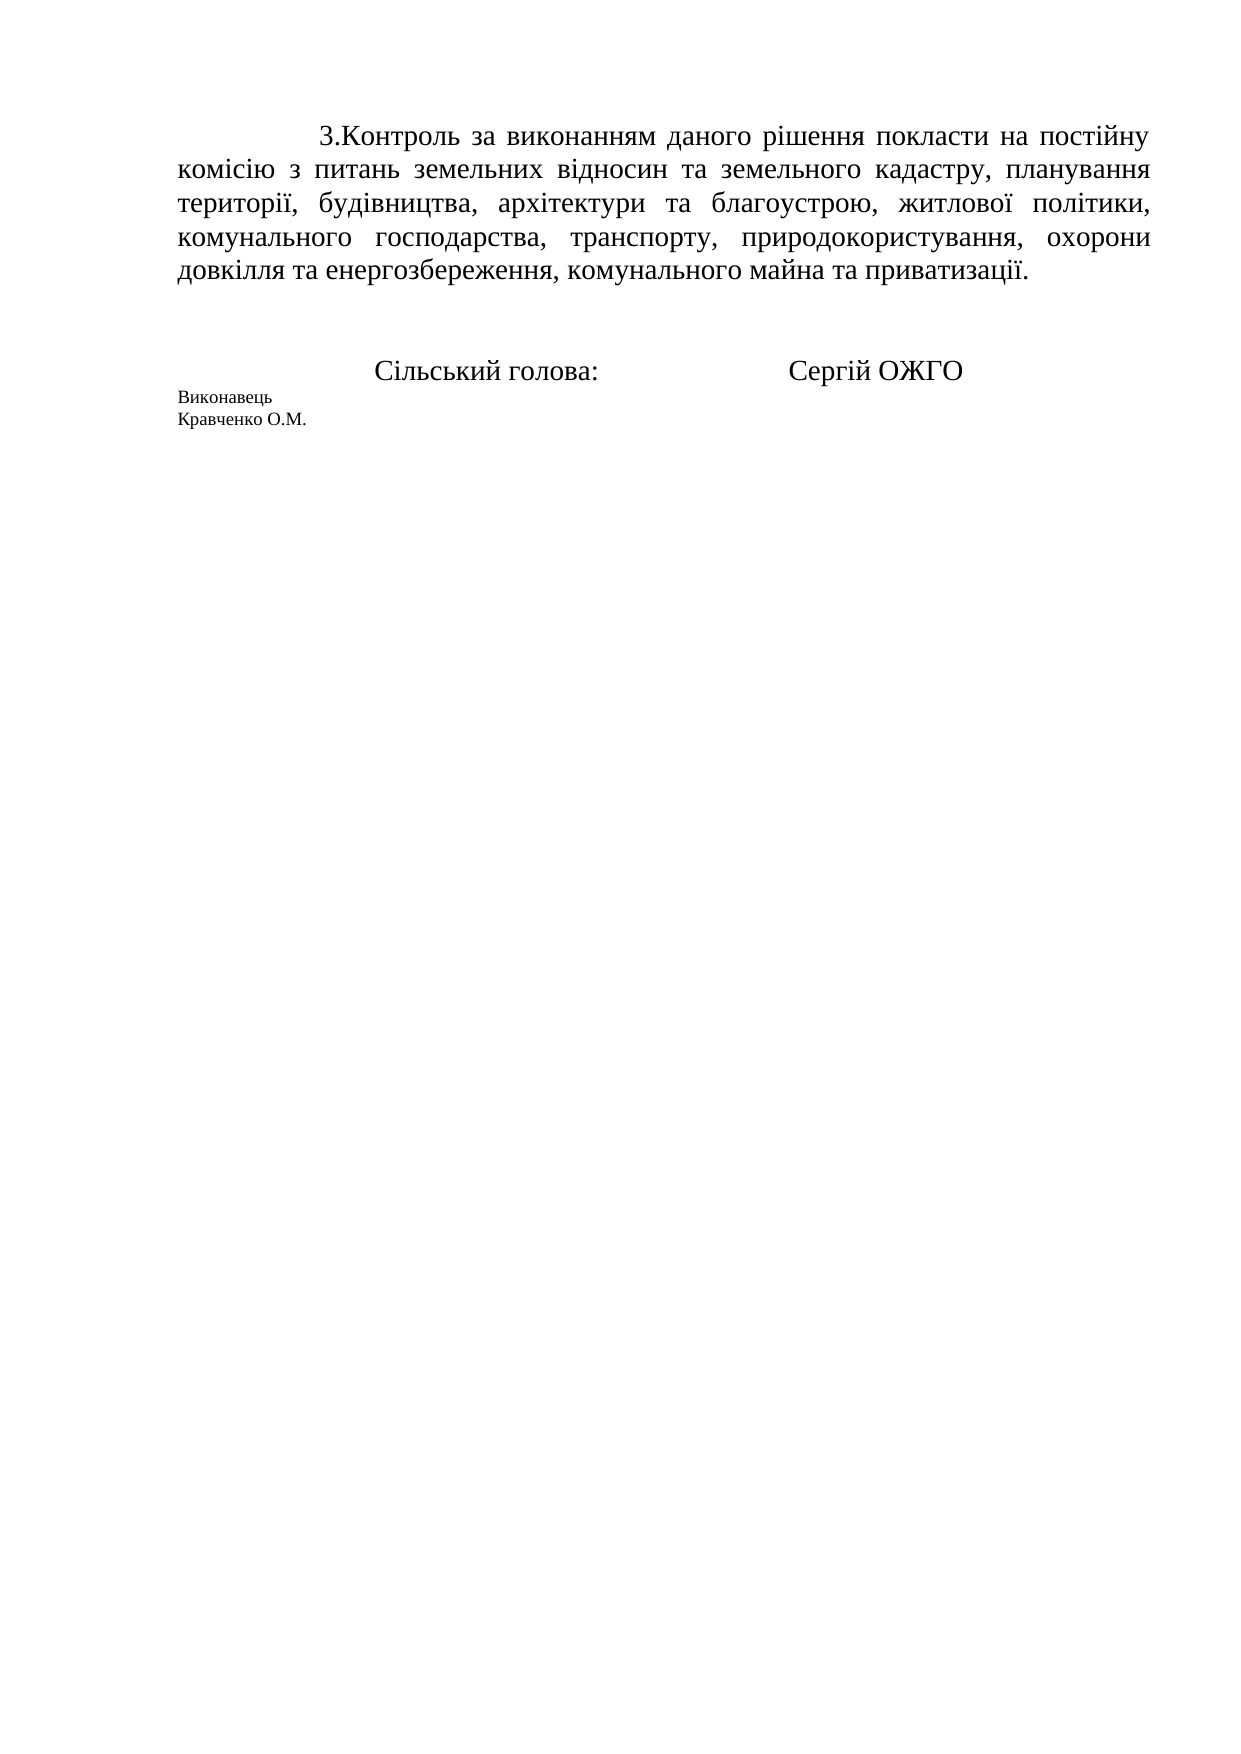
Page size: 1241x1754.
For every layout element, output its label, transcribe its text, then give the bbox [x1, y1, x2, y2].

text 3.Контроль за виконанням даного рішення покласти на постійну комісію з питань земельних відносин та земельного кадастру, планування території, будівництва, архітектури та благоустрою, житлової політики, комунального господарства, транспорту, природокористування, охорони довкілля та енергозбереження, комунального майна та приватизації. [177, 118, 1152, 286]
text Виконавець [177, 386, 1152, 408]
text Сільський голова: Сергій ОЖГО [177, 353, 1152, 386]
text Кравченко О.М. [177, 408, 1152, 429]
